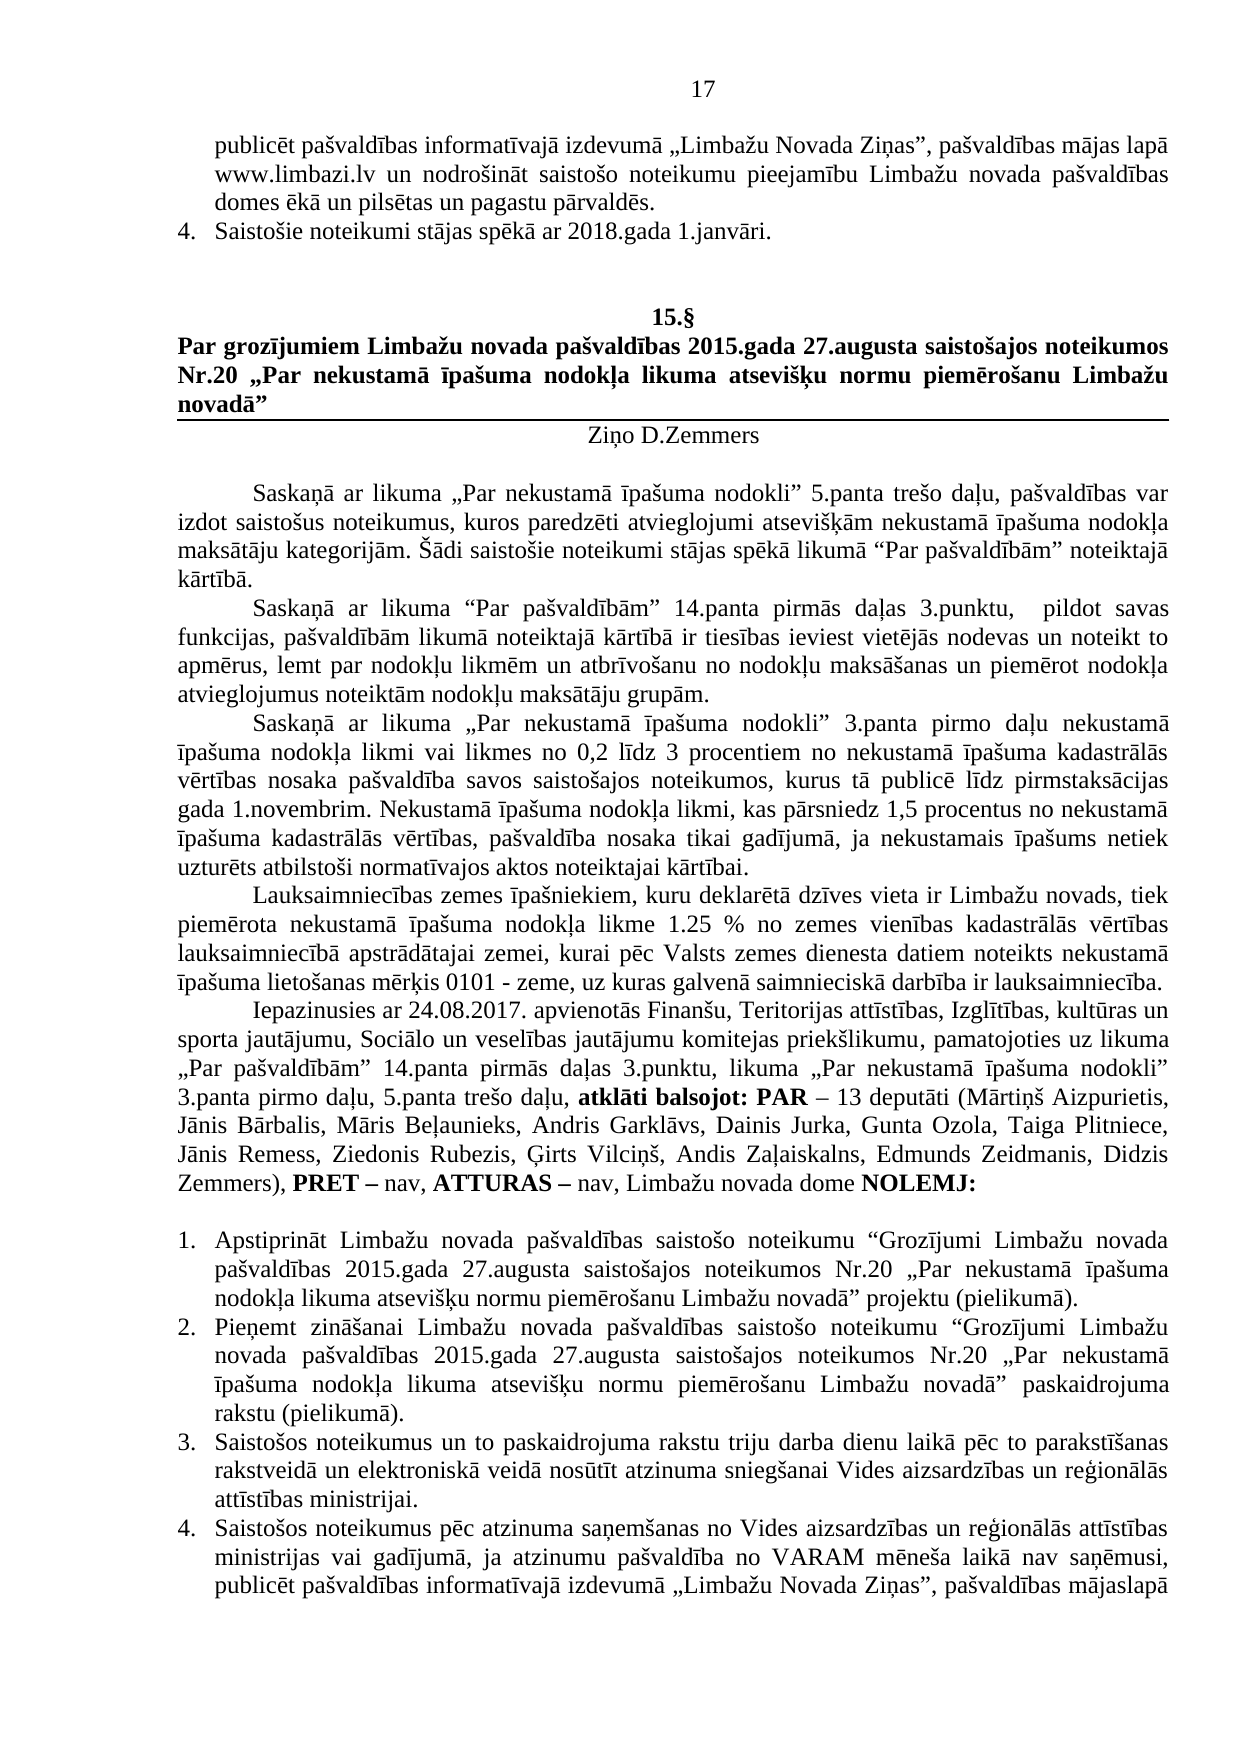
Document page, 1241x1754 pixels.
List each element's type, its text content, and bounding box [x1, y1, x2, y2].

list Apstiprināt Limbažu novada pašvaldības saistošo noteikumu “Grozījumi Limbažu novada pašvaldības 2015.gada 27.augusta saistošajos noteikumos Nr.20 „Par nekustamā īpašuma nodokļa likuma atsevišķu normu piemērošanu Limbažu novadā” projektu (pielikumā). [177, 1226, 1169, 1312]
list Saistošos noteikumus un to paskaidrojuma rakstu triju darba dienu laikā pēc to parakstīšanas rakstveidā un elektroniskā veidā nosūtīt atzinuma sniegšanai Vides aizsardzības un reģionālās attīstības ministrijai. [177, 1427, 1169, 1513]
text Iepazinusies ar 24.08.2017. apvienotās Finanšu, Teritorijas attīstības, Izglītības, kultūras un sporta jautājumu, Sociālo un veselības jautājumu komitejas priekšlikumu, pamatojoties uz likuma „Par pašvaldībām” 14.panta pirmās daļas 3.punktu, likuma „Par nekustamā īpašuma nodokli” 3.panta pirmo daļu, 5.panta trešo daļu, atklāti balsojot: PAR – 13 deputāti (Mārtiņš Aizpurietis, Jānis Bārbalis, Māris Beļaunieks, Andris Garklāvs, Dainis Jurka, Gunta Ozola, Taiga Plitniece, Jānis Remess, Ziedonis Rubezis, Ģirts Vilciņš, Andis Zaļaiskalns, Edmunds Zeidmanis, Didzis Zemmers), PRET – nav, ATTURAS – nav, Limbažu novada dome NOLEMJ: [177, 996, 1169, 1197]
text Saskaņā ar likuma “Par pašvaldībām” 14.panta pirmās daļas 3.punktu, pildot savas funkcijas, pašvaldībām likumā noteiktajā kārtībā ir tiesības ieviest vietējās nodevas un noteikt to apmērus, lemt par nodokļu likmēm un atbrīvošanu no nodokļu maksāšanas un piemērot nodokļa atvieglojumus noteiktām nodokļu maksātāju grupām. [177, 593, 1169, 708]
text Par grozījumiem Limbažu novada pašvaldības 2015.gada 27.augusta saistošajos noteikumos Nr.20 „Par nekustamā īpašuma nodokļa likuma atsevišķu normu piemērošanu Limbažu novadā” [177, 331, 1169, 419]
text Saskaņā ar likuma „Par nekustamā īpašuma nodokli” 5.panta trešo daļu, pašvaldības var izdot saistošus noteikumus, kuros paredzēti atvieglojumi atsevišķām nekustamā īpašuma nodokļa maksātāju kategorijām. Šādi saistošie noteikumi stājas spēkā likumā “Par pašvaldībām” noteiktajā kārtībā. [177, 478, 1169, 593]
text Lauksaimniecības zemes īpašniekiem, kuru deklarētā dzīves vieta ir Limbažu novads, tiek piemērota nekustamā īpašuma nodokļa likme 1.25 % no zemes vienības kadastrālās vērtības lauksaimniecībā apstrādātajai zemei, kurai pēc Valsts zemes dienesta datiem noteikts nekustamā īpašuma lietošanas mērķis 0101 - zeme, uz kuras galvenā saimnieciskā darbība ir lauksaimniecība. [177, 881, 1169, 996]
text 15.§ [177, 302, 1169, 331]
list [177, 1513, 1169, 1599]
text Ziņo D.Zemmers [177, 421, 1169, 449]
list Pieņemt zināšanai Limbažu novada pašvaldības saistošo noteikumu “Grozījumi Limbažu novada pašvaldības 2015.gada 27.augusta saistošajos noteikumos Nr.20 „Par nekustamā īpašuma nodokļa likuma atsevišķu normu piemērošanu Limbažu novadā” paskaidrojuma rakstu (pielikumā). [177, 1312, 1169, 1427]
text Saskaņā ar likuma „Par nekustamā īpašuma nodokli” 3.panta pirmo daļu nekustamā īpašuma nodokļa likmi vai likmes no 0,2 līdz 3 procentiem no nekustamā īpašuma kadastrālās vērtības nosaka pašvaldība savos saistošajos noteikumos, kurus tā publicē līdz pirmstaksācijas gada 1.novembrim. Nekustamā īpašuma nodokļa likmi, kas pārsniedz 1,5 procentus no nekustamā īpašuma kadastrālās vērtības, pašvaldība nosaka tikai gadījumā, ja nekustamais īpašums netiek uzturēts atbilstoši normatīvajos aktos noteiktajai kārtībai. [177, 708, 1169, 881]
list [177, 130, 1169, 216]
list Saistošie noteikumi stājas spēkā ar 2018.gada 1.janvāri. [177, 216, 1169, 245]
